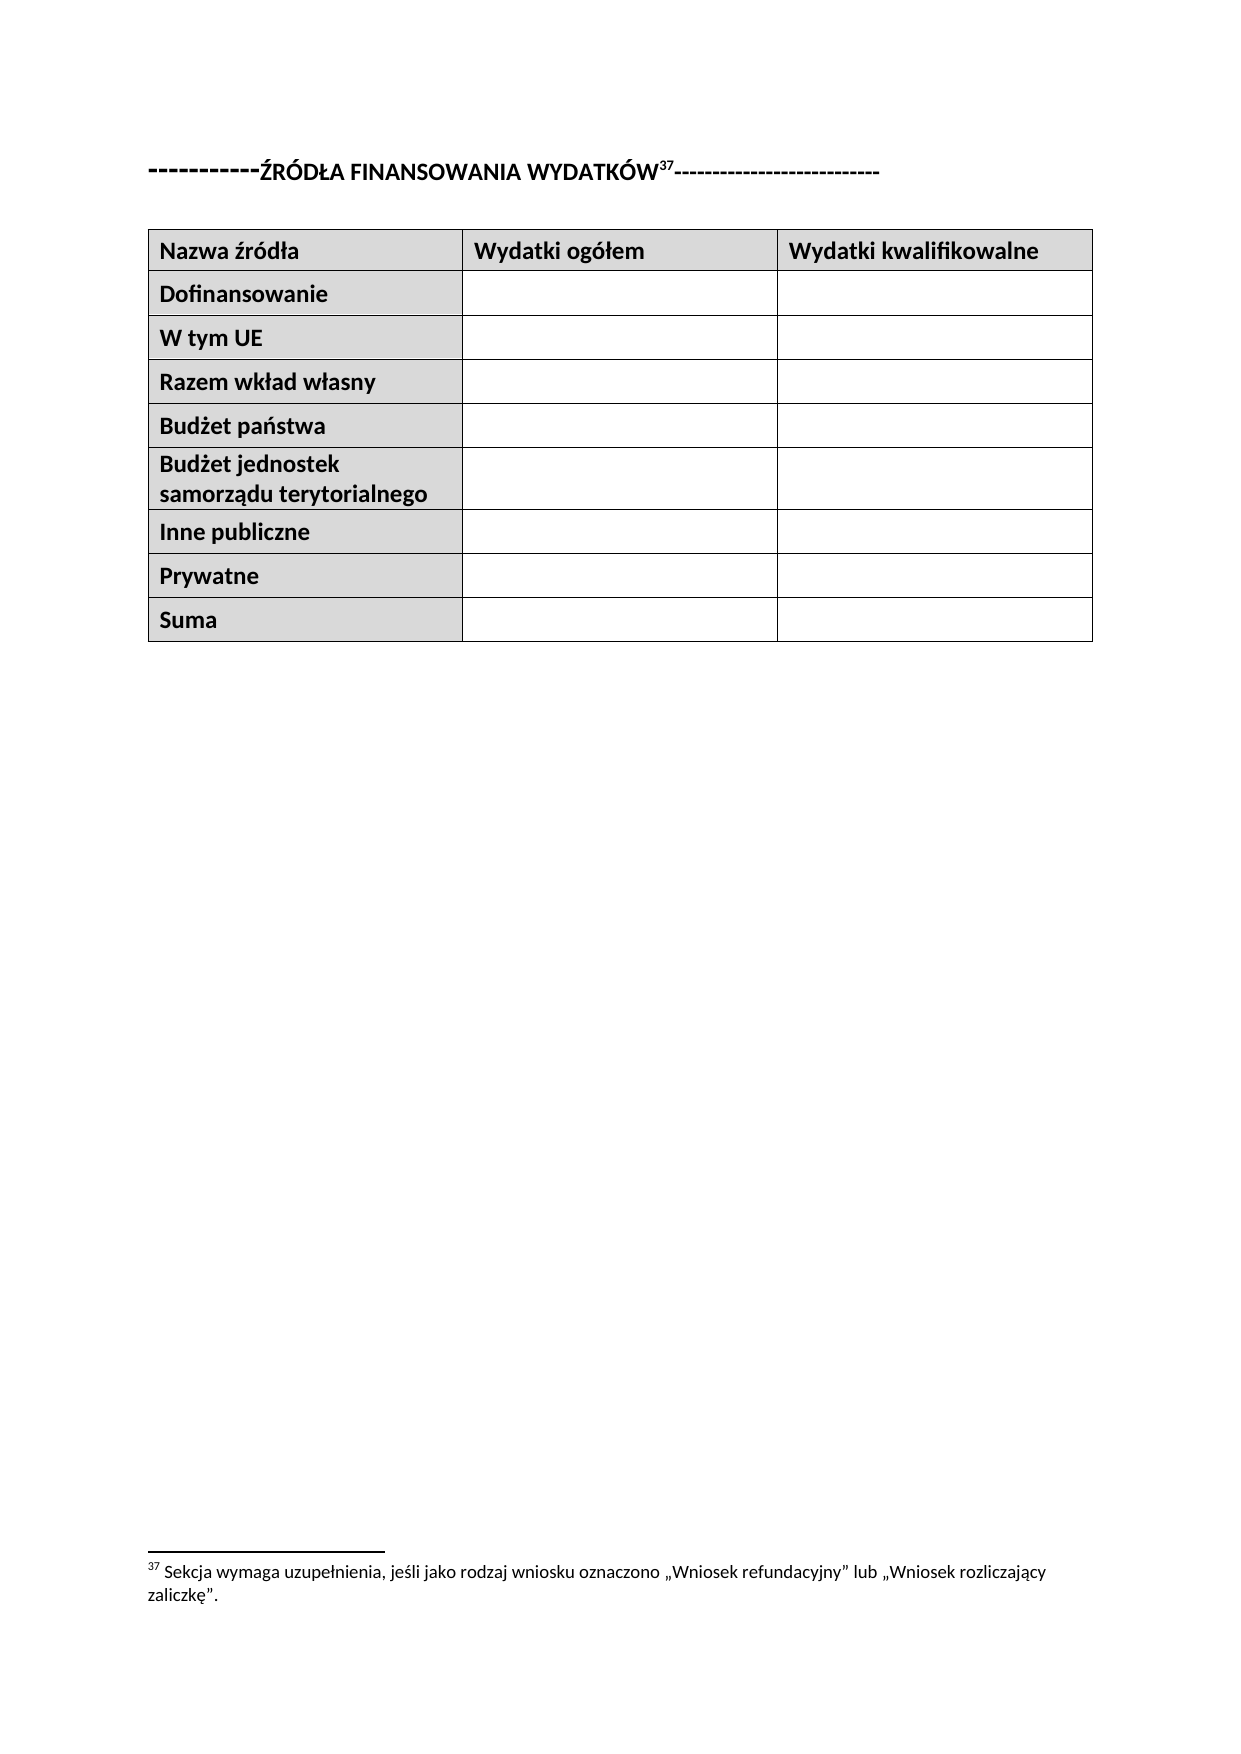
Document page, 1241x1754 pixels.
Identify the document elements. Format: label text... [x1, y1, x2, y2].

table_cell [463, 448, 777, 509]
table_cell Budżet państwa [149, 404, 462, 447]
table_cell [463, 554, 777, 597]
table_cell Budżet jednostek samorządu terytorialnego [149, 448, 462, 509]
text -----------ŹRÓDŁA FINANSOWANIA WYDATKÓW--------------------------- [148, 148, 1093, 188]
table_cell Inne publiczne [149, 510, 462, 553]
table_cell [778, 448, 1092, 509]
table_cell [463, 360, 777, 403]
table_cell [778, 510, 1092, 553]
table_cell [778, 554, 1092, 597]
table_cell [778, 271, 1092, 314]
table_cell [463, 316, 777, 358]
table_cell [778, 316, 1092, 358]
table_cell [778, 360, 1092, 403]
table_cell Suma [149, 598, 462, 641]
table_header Wydatki ogółem [463, 230, 777, 270]
table_cell Dofinansowanie [149, 271, 462, 314]
table_header Wydatki kwalifikowalne [778, 230, 1092, 270]
table_cell [463, 510, 777, 553]
table_cell [778, 404, 1092, 447]
table_cell [778, 598, 1092, 641]
table_cell [463, 404, 777, 447]
table_cell Razem wkład własny [149, 360, 462, 403]
table_cell [463, 598, 777, 641]
table_cell [463, 271, 777, 314]
table_header Nazwa źródła [149, 230, 462, 270]
table_cell W tym UE [149, 316, 462, 358]
table_cell Prywatne [149, 554, 462, 597]
